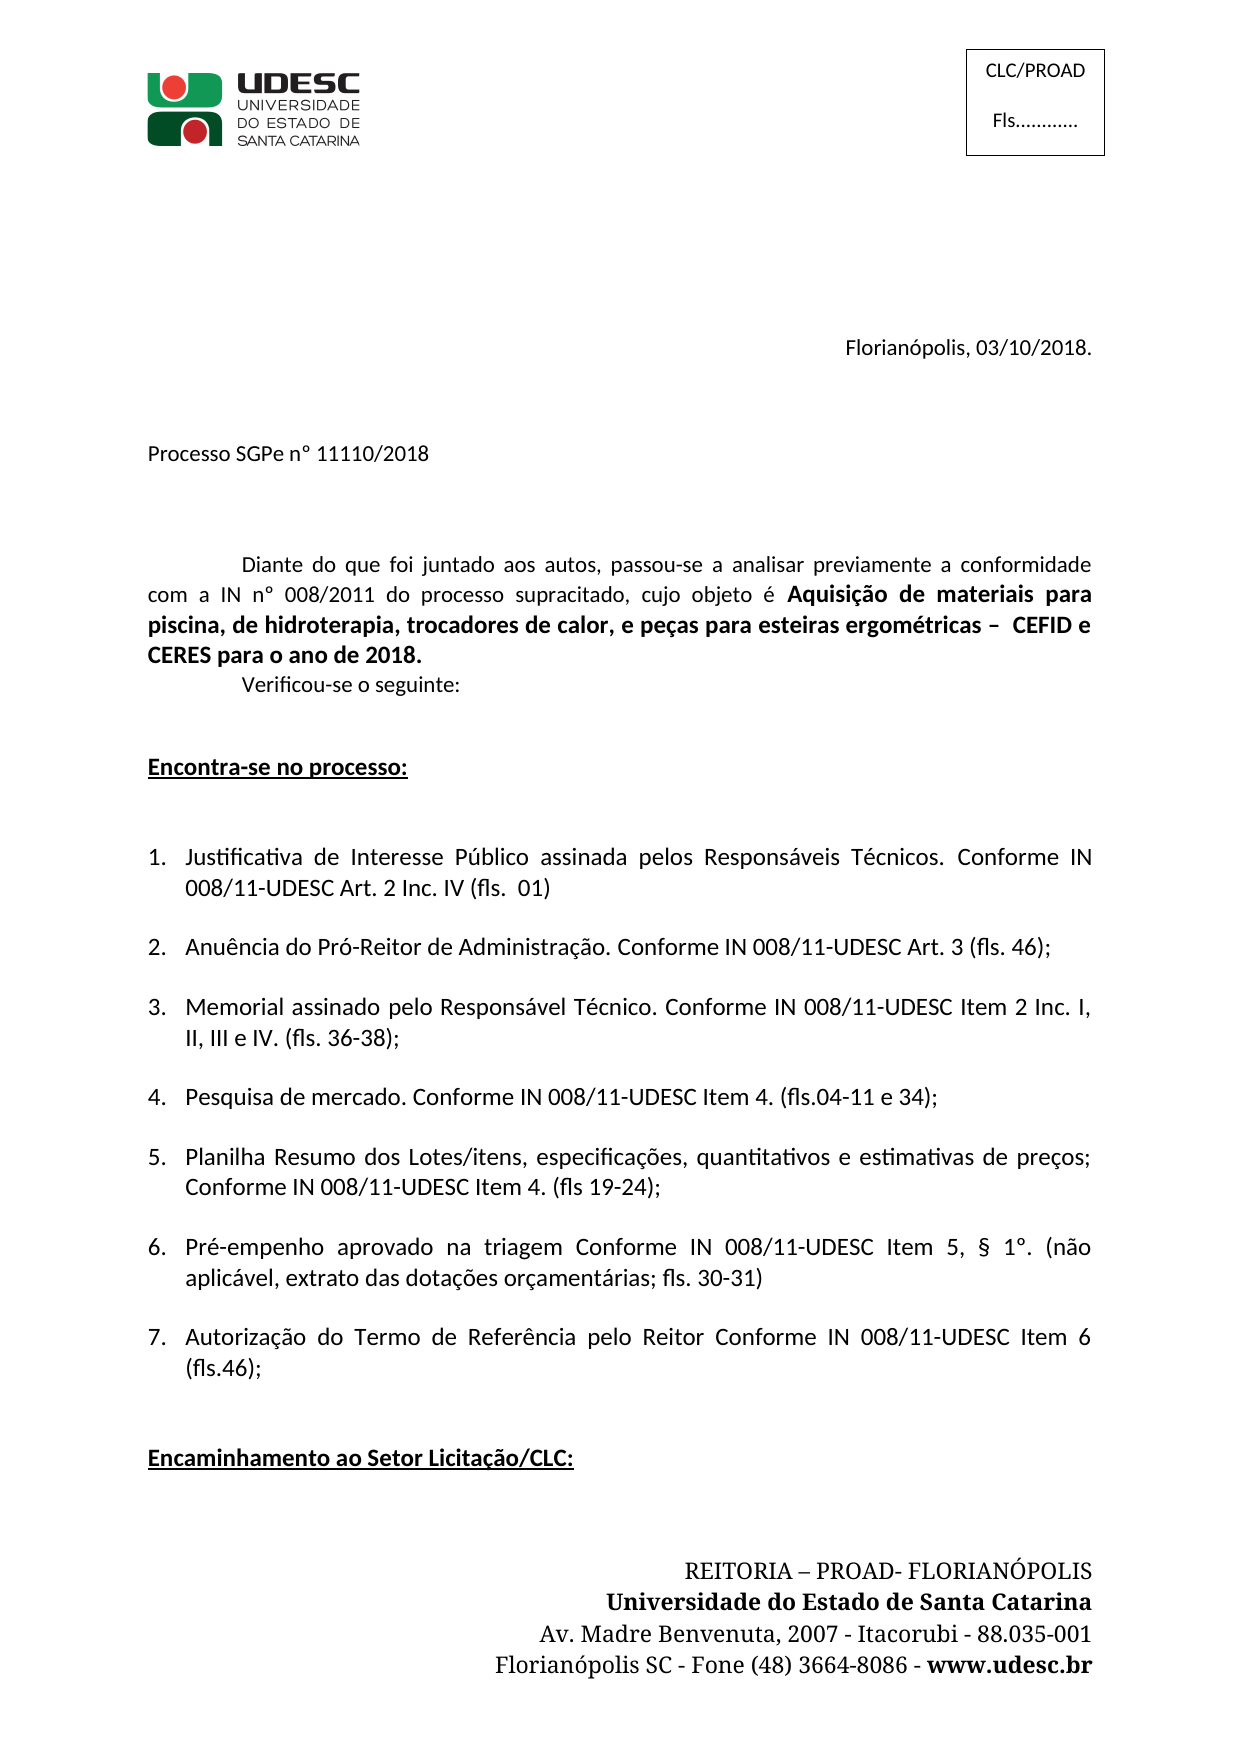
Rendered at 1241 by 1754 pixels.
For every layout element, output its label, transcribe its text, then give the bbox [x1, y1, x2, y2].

list Pré-empenho aprovado na triagem Conforme IN 008/11-UDESC Item 5, § 1º. (não aplicável, extrato das dotações orçamentárias; fls. 30-31) [148, 1231, 1092, 1292]
text Florianópolis, 03/10/2018. [148, 333, 1092, 361]
text Encaminhamento ao Setor Licitação/CLC: [148, 1442, 1092, 1473]
text Verificou-se o seguinte: [148, 670, 1092, 698]
list Autorização do Termo de Referência pelo Reitor Conforme IN 008/11-UDESC Item 6 (fls.46); [148, 1321, 1092, 1382]
picture [147, 73, 360, 146]
text Processo SGPe nº 11110/2018 [148, 439, 1092, 467]
list Pesquisa de mercado. Conforme IN 008/11-UDESC Item 4. (fls.04-11 e 34); [148, 1081, 1092, 1112]
text Encontra-se no processo: [148, 751, 1092, 782]
list Memorial assinado pelo Responsável Técnico. Conforme IN 008/11-UDESC Item 2 Inc. I, II, III e IV. (fls. 36-38); [148, 991, 1092, 1052]
text Diante do que foi juntado aos autos, passou-se a analisar previamente a conformidade com a IN nº 008/2011 do processo supracitado, cujo objeto é Aquisição de materiais para piscina, de hidroterapia, trocadores de calor, e peças para esteiras ergométricas – CEFID e CERES para o ano de 2018. [148, 550, 1092, 670]
list Planilha Resumo dos Lotes/itens, especificações, quantitativos e estimativas de preços; Conforme IN 008/11-UDESC Item 4. (fls 19-24); [148, 1141, 1092, 1202]
list Anuência do Pró-Reitor de Administração. Conforme IN 008/11-UDESC Art. 3 (fls. 46); [148, 931, 1092, 962]
list Justificativa de Interesse Público assinada pelos Responsáveis Técnicos. Conforme IN 008/11-UDESC Art. 2 Inc. IV (fls. 01) [148, 841, 1092, 902]
